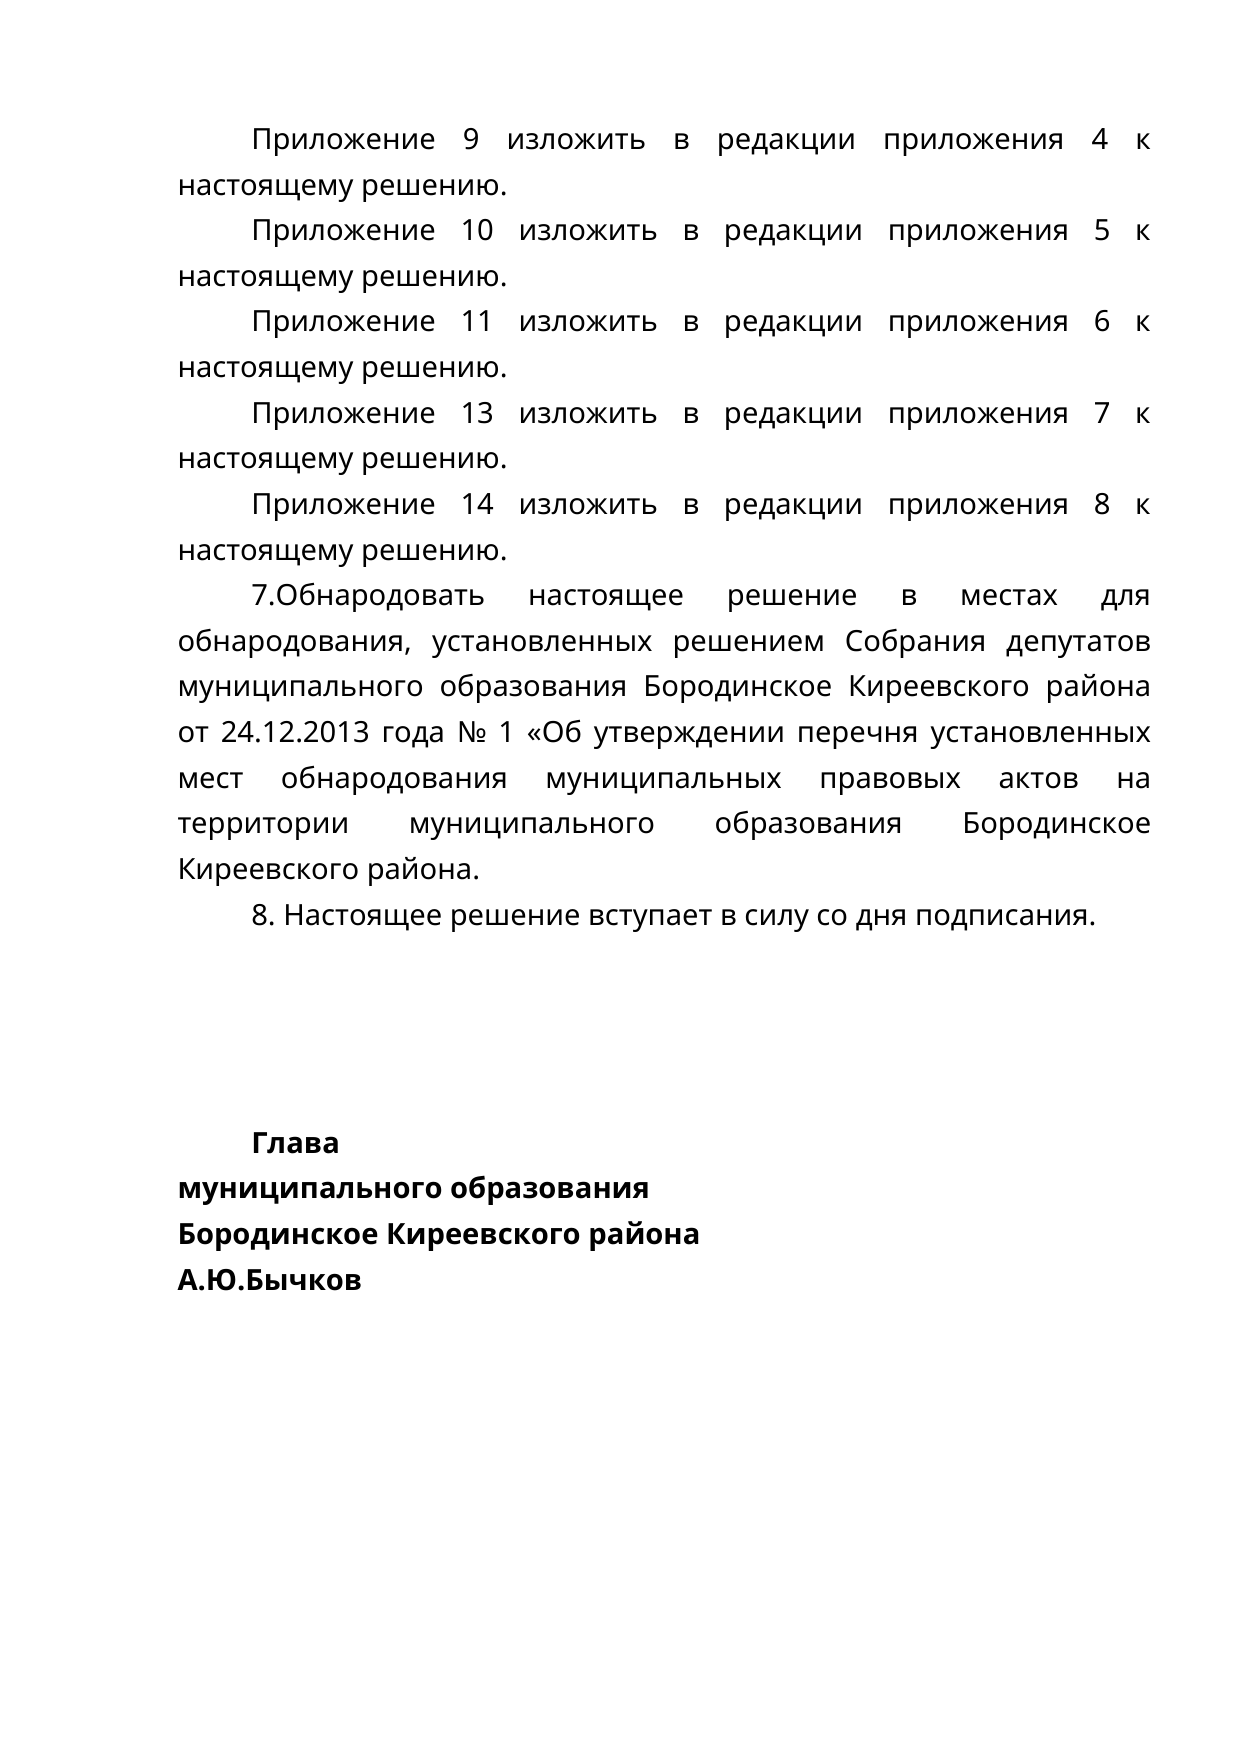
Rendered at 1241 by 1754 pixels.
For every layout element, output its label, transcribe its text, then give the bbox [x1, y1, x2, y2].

text Приложение 14 изложить в редакции приложения 8 к настоящему решению. [177, 483, 1152, 568]
text Приложение 10 изложить в редакции приложения 5 к настоящему решению. [177, 209, 1152, 295]
text Бородинское Киреевского района А.Ю.Бычков [177, 1213, 1152, 1298]
text Приложение 9 изложить в редакции приложения 4 к настоящему решению. [177, 118, 1152, 203]
text 8. Настоящее решение вступает в силу со дня подписания. [177, 894, 1152, 933]
text муниципального образования [177, 1167, 1152, 1207]
text Приложение 11 изложить в редакции приложения 6 к настоящему решению. [177, 301, 1152, 386]
text Приложение 13 изложить в редакции приложения 7 к настоящему решению. [177, 392, 1152, 477]
text 7.Обнародовать настоящее решение в местах для обнародования, установленных решением Собрания депутатов муниципального образования Бородинское Киреевского района от 24.12.2013 года № 1 «Об утверждении перечня установленных мест обнародования муниципальных правовых актов на территории муниципального образования Бородинское Киреевского района. [177, 574, 1152, 888]
text Глава [177, 1122, 1152, 1162]
